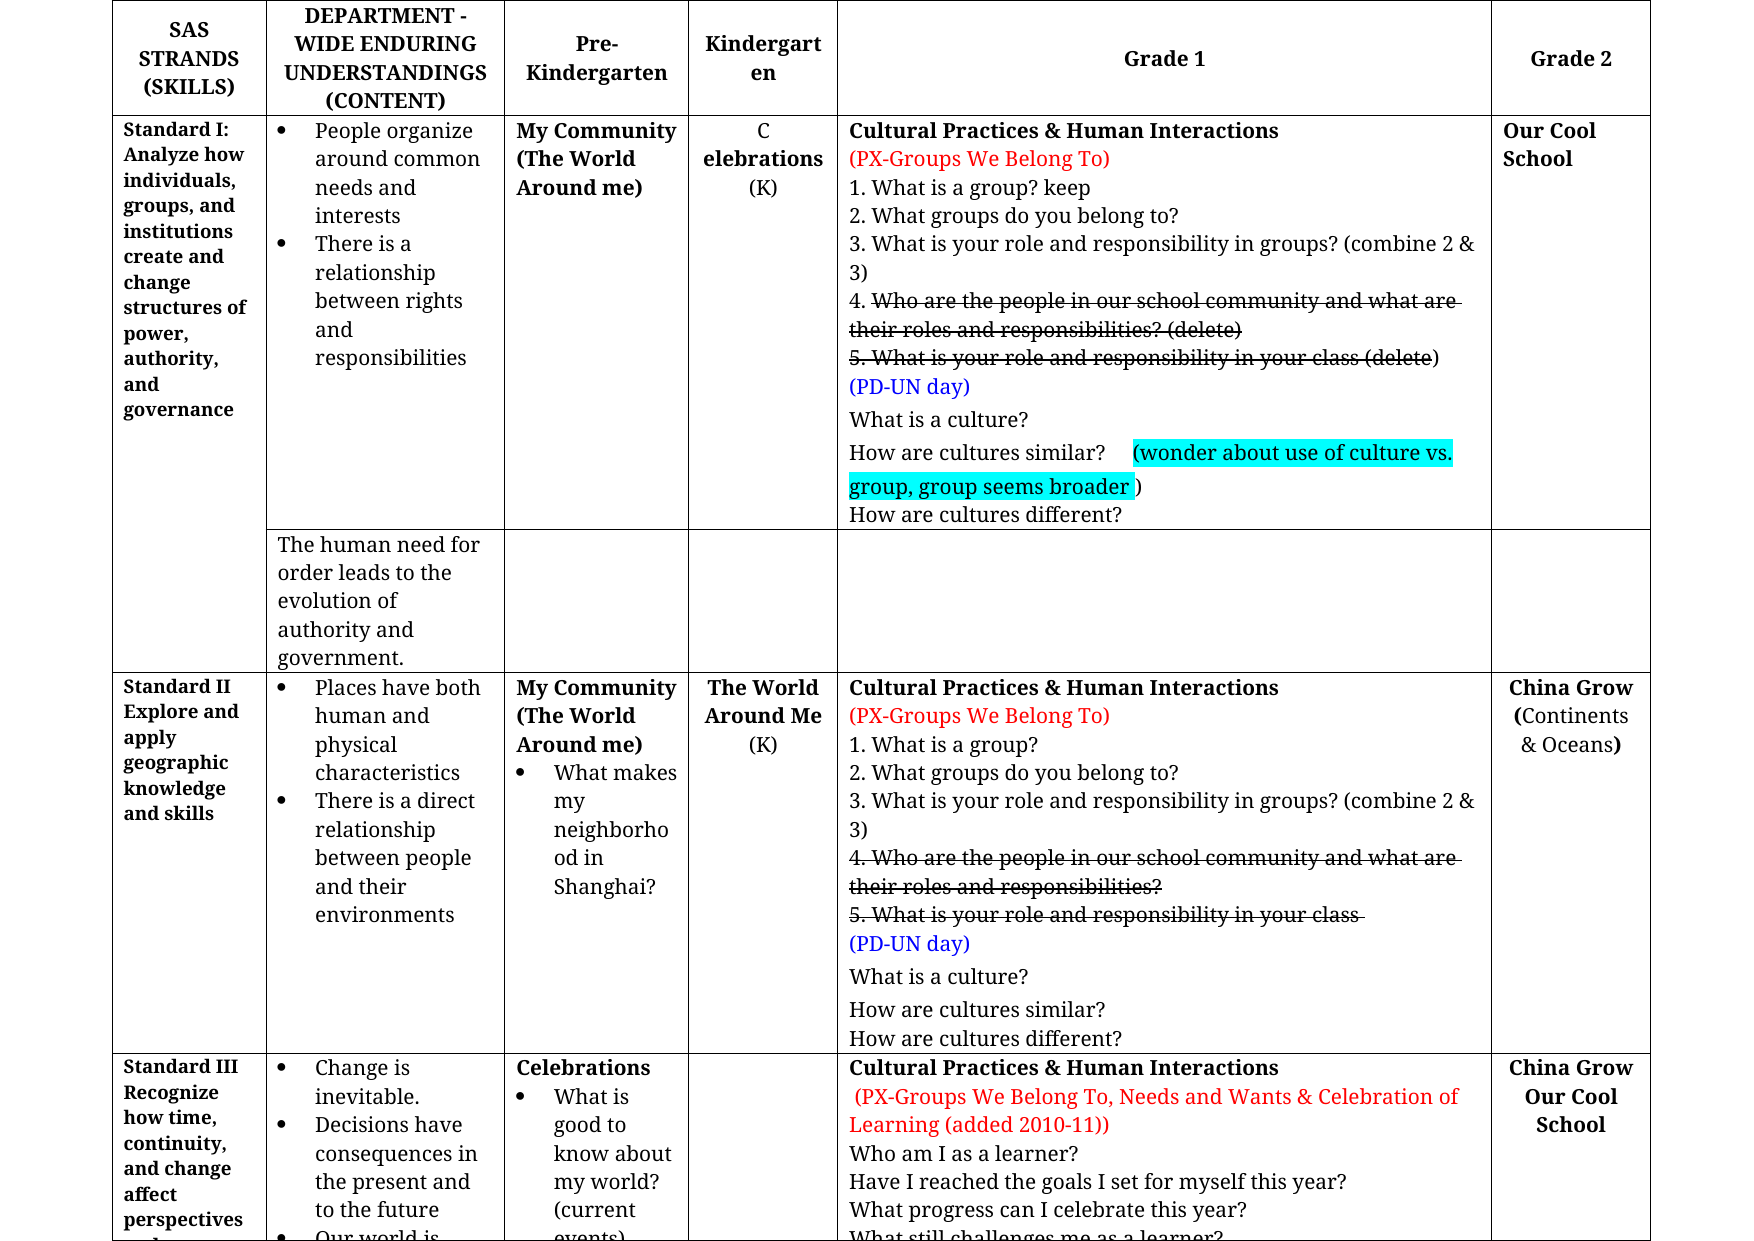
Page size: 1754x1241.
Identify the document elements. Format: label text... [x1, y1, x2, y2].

table_cell Places have both human and physical characteristics There is a direct relationship between people and their environments [267, 673, 504, 1052]
table_header DEPARTMENT -WIDE ENDURING UNDERSTANDINGS (CONTENT) [267, 1, 504, 115]
table_cell Standard I: Analyze how individuals, groups, and institutions create and change structures of power, authority, and governance [113, 116, 266, 672]
table_cell My Community (The World Around me) [505, 116, 688, 529]
table_cell [689, 530, 837, 672]
table_cell China Grow Our Cool School [1492, 1054, 1650, 1240]
table_cell [505, 530, 688, 672]
table_cell [689, 1054, 837, 1240]
table_cell My Community (The World Around me) What makes my neighborhood in Shanghai? [505, 673, 688, 1052]
table_cell Standard III Recognize how time, continuity, and change affect perspectives and relationships [113, 1054, 266, 1240]
table_cell Our Cool School [1492, 116, 1650, 529]
table_cell Cultural Practices & Human Interactions (PX-Groups We Belong To) 1. What is a group? 2. What groups do you belong to? 3. What is your role and responsibility in groups? (combine 2 & 3) 4. Who are the people in our school community and what are their roles and responsibilities? 5. What is your role and responsibility in your class (PD-UN day) What is a culture? How are cultures similar? How are cultures different? [838, 673, 1491, 1052]
table_header Pre-Kindergarten [505, 1, 688, 115]
table_cell Cultural Practices & Human Interactions (PX-Groups We Belong To, Needs and Wants & Celebration of Learning (added 2010-11)) Who am I as a learner? Have I reached the goals I set for myself this year? What progress can I celebrate this year? What still challenges me as a learner? How can I explain this to another person? (PD-Living Around the World) How is your lifestyle affected by where you live? What are some ways people around the world live [838, 1054, 1491, 1240]
table_cell Cultural Practices & Human Interactions (PX-Groups We Belong To) 1. What is a group? keep 2. What groups do you belong to? 3. What is your role and responsibility in groups? (combine 2 & 3) 4. Who are the people in our school community and what are their roles and responsibilities? (delete) 5. What is your role and responsibility in your class (delete) (PD-UN day) What is a culture? How are cultures similar? (wonder about use of culture vs. group, group seems broader ) How are cultures different? [838, 116, 1491, 529]
table_header SAS STRANDS (SKILLS) [113, 1, 266, 115]
table_header Grade 2 [1492, 1, 1650, 115]
table_cell China Grow (Continents & Oceans) [1492, 673, 1650, 1052]
table_header Kindergarten [689, 1, 837, 115]
table_cell [1492, 530, 1650, 672]
table_cell The human need for order leads to the evolution of authority and government. [267, 530, 504, 672]
table_cell Standard II Explore and apply geographic knowledge and skills [113, 673, 266, 1052]
table_cell [838, 530, 1491, 672]
table_cell People organize around common needs and interests There is a relationship between rights and responsibilities [267, 116, 504, 529]
table_cell Celebrations (K) [689, 116, 837, 529]
table_header Grade 1 [838, 1, 1491, 115]
table_cell Celebrations What is good to know about my world? (current events) [505, 1054, 688, 1240]
table_cell The World Around Me (K) [689, 673, 837, 1052]
table_cell Change is inevitable. Decisions have consequences in the present and to the future Our world is connected in a delicate balance (equilibrium and entropy). [267, 1054, 504, 1240]
